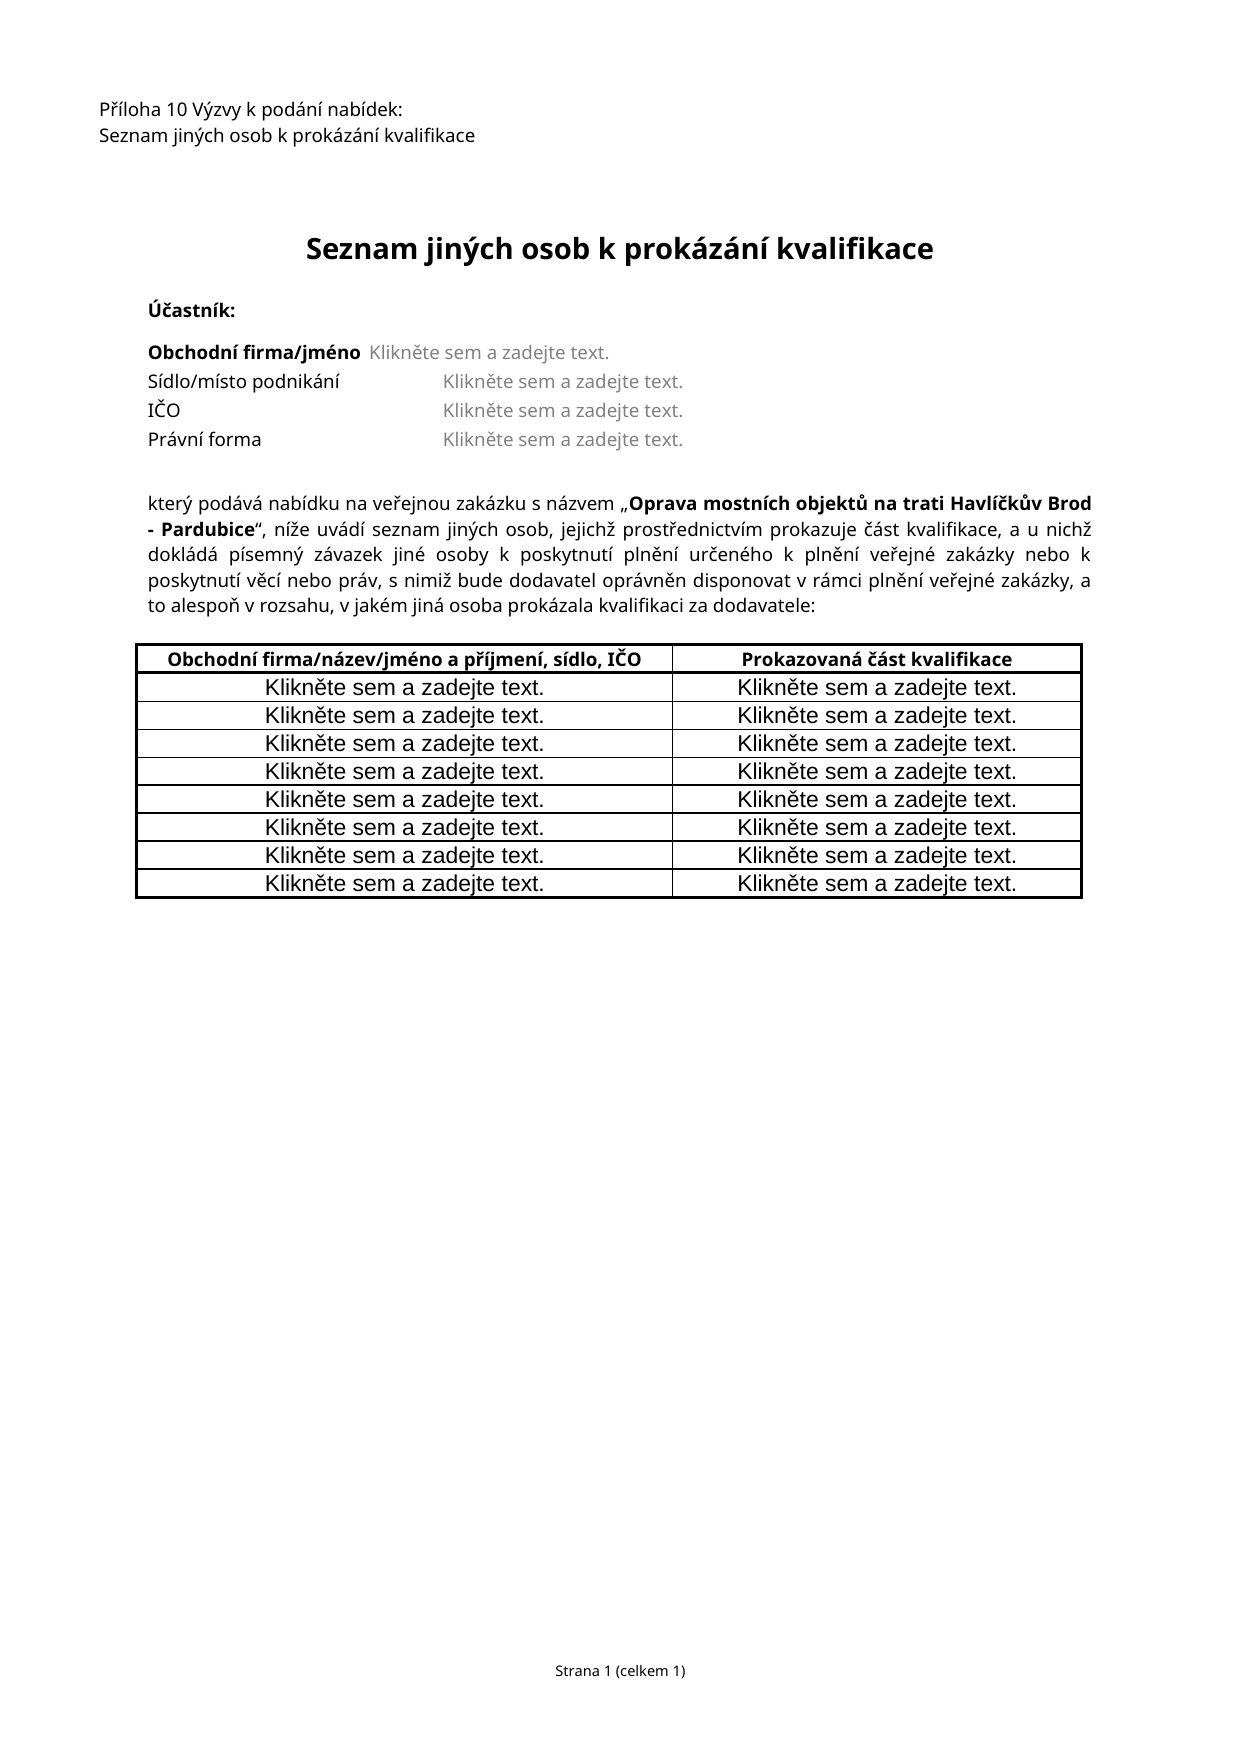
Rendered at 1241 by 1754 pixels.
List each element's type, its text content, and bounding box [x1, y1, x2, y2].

text Právní forma [148, 423, 1093, 452]
title Seznam jiných osob k prokázání kvalifikace [148, 228, 1093, 268]
table_header Prokazovaná část kvalifikace [673, 646, 1080, 671]
text Účastník: [148, 293, 1093, 324]
text Sídlo/místo podnikání [148, 365, 1093, 394]
text Obchodní firma/jméno [148, 336, 1093, 365]
table_header Obchodní firma/název/jméno a příjmení, sídlo, IČO [138, 646, 672, 671]
text IČO [148, 394, 1093, 423]
text který podává nabídku na veřejnou zakázku s názvem „Oprava mostních objektů na trati Havlíčkův Brod - Pardubice“, níže uvádí seznam jiných osob, jejichž prostřednictvím prokazuje část kvalifikace, a u nichž dokládá písemný závazek jiné osoby k poskytnutí plnění určeného k plnění veřejné zakázky nebo k poskytnutí věcí nebo práv, s nimiž bude dodavatel oprávněn disponovat v rámci plnění veřejné zakázky, a to alespoň v rozsahu, v jakém jiná osoba prokázala kvalifikaci za dodavatele: [148, 490, 1093, 618]
